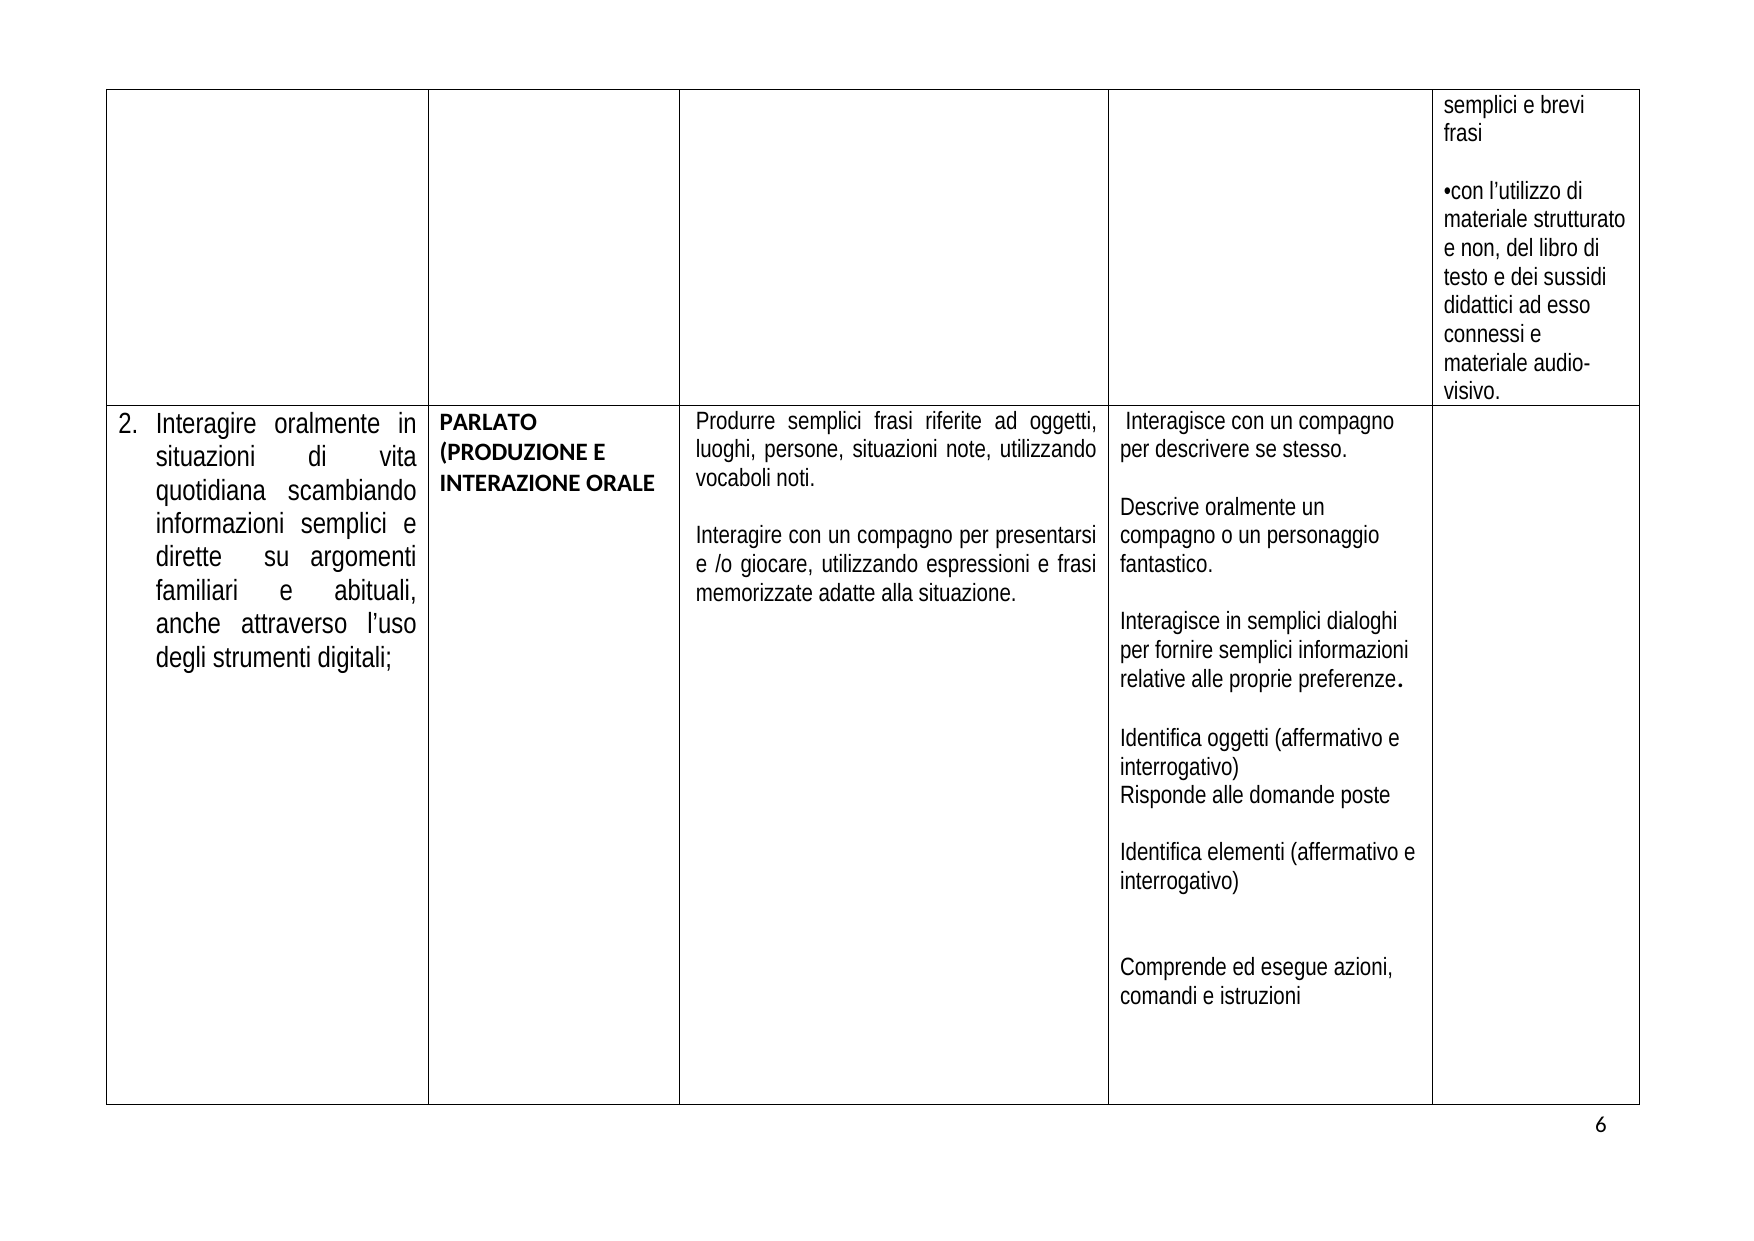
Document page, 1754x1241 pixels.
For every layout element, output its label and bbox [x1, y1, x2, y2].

table_cell [107, 406, 428, 1104]
table_cell [107, 90, 428, 405]
table_cell [680, 90, 1108, 405]
table_cell [1433, 406, 1639, 1104]
table_cell [1433, 90, 1639, 405]
table_cell [429, 406, 679, 1104]
table_cell [429, 90, 679, 405]
table_cell [1109, 90, 1432, 405]
table_cell [680, 406, 1108, 1104]
table_cell [1109, 406, 1432, 1104]
